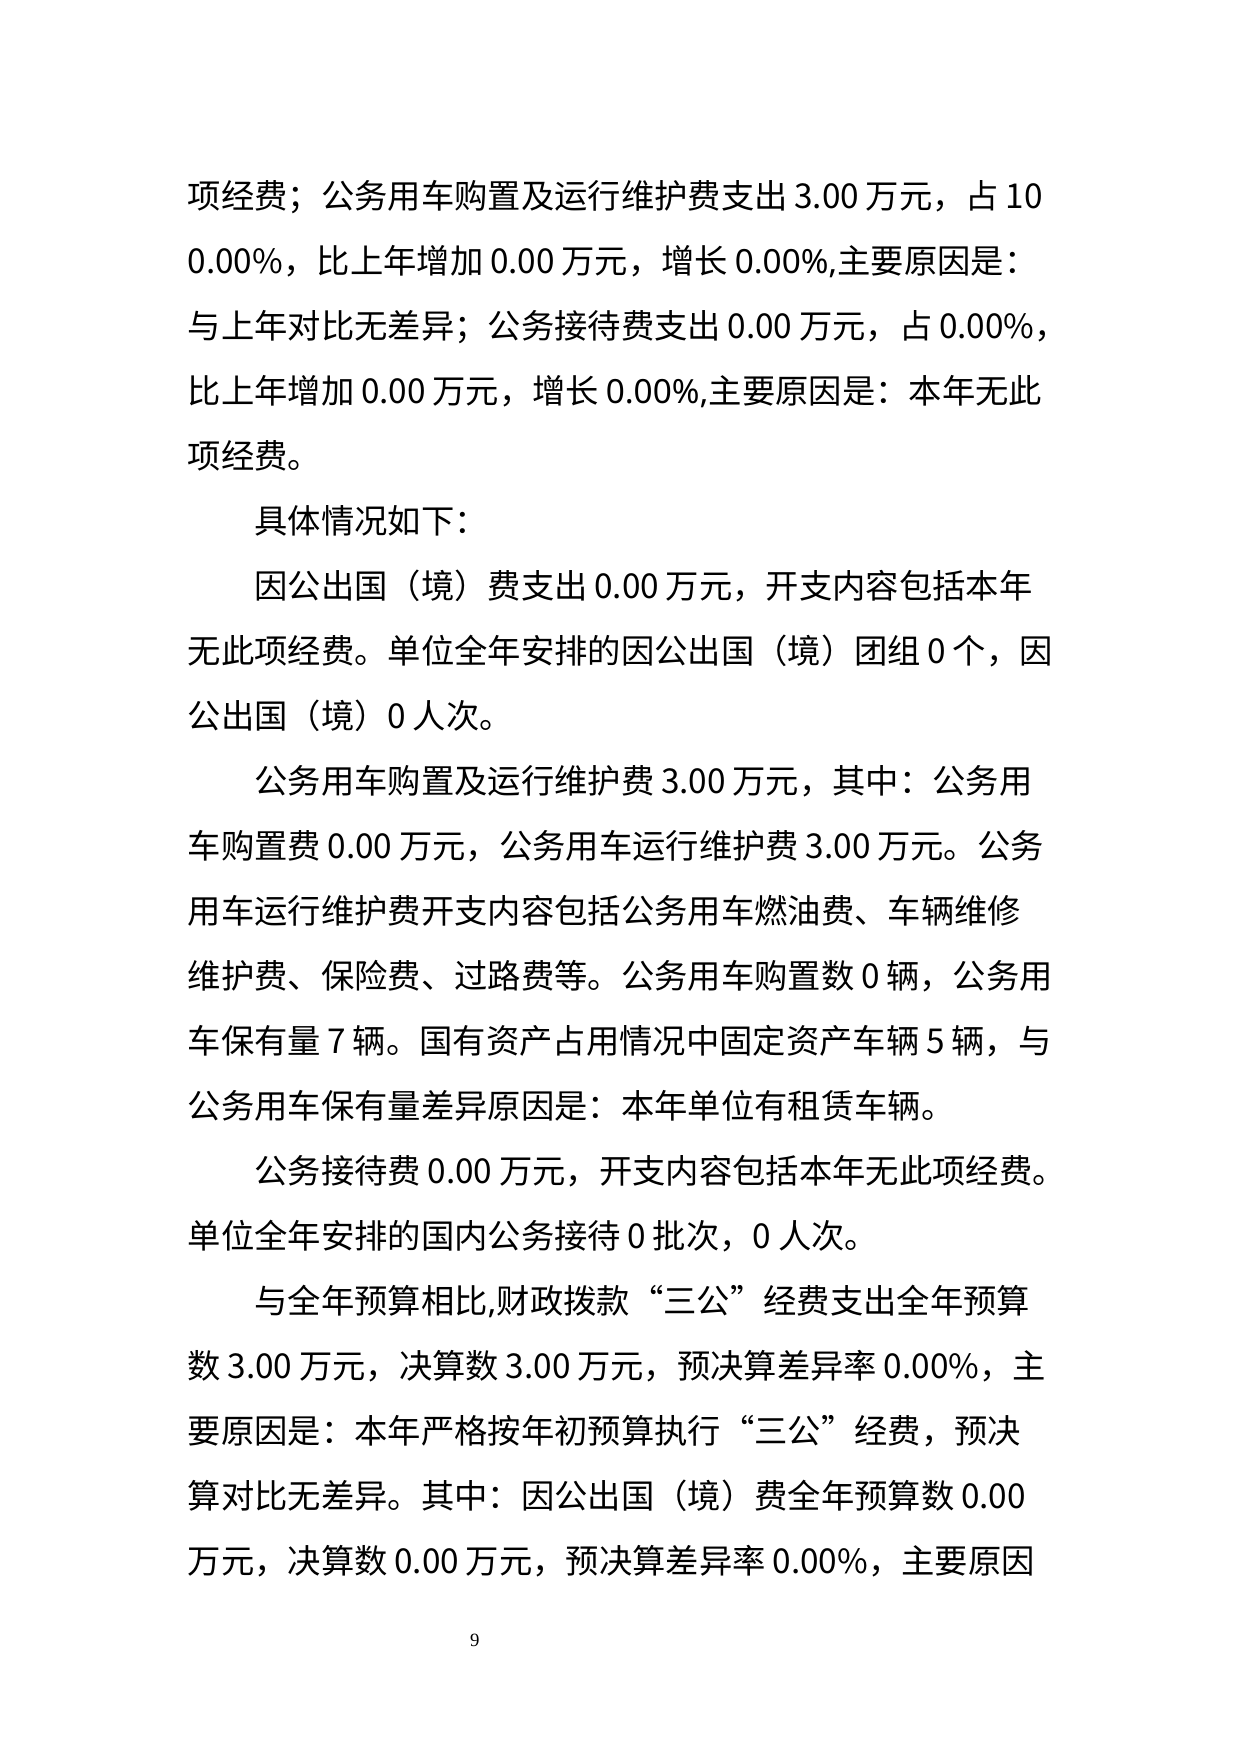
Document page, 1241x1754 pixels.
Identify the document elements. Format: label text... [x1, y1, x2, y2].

text 因公出国（境）费支出0.00万元，开支内容包括本年无此项经费。单位全年安排的因公出国（境）团组0个，因公出国（境）0人次。 [187, 552, 1053, 747]
text 公务接待费0.00万元，开支内容包括本年无此项经费。单位全年安排的国内公务接待0批次，0人次。 [187, 1137, 1053, 1267]
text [187, 162, 1053, 487]
text 公务用车购置及运行维护费3.00万元，其中：公务用车购置费0.00万元，公务用车运行维护费3.00万元。公务用车运行维护费开支内容包括公务用车燃油费、车辆维修维护费、保险费、过路费等。公务用车购置数0辆，公务用车保有量7辆。国有资产占用情况中固定资产车辆5辆，与公务用车保有量差异原因是：本年单位有租赁车辆。 [187, 747, 1053, 1137]
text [187, 1267, 1053, 1592]
text 具体情况如下： [187, 487, 1053, 552]
